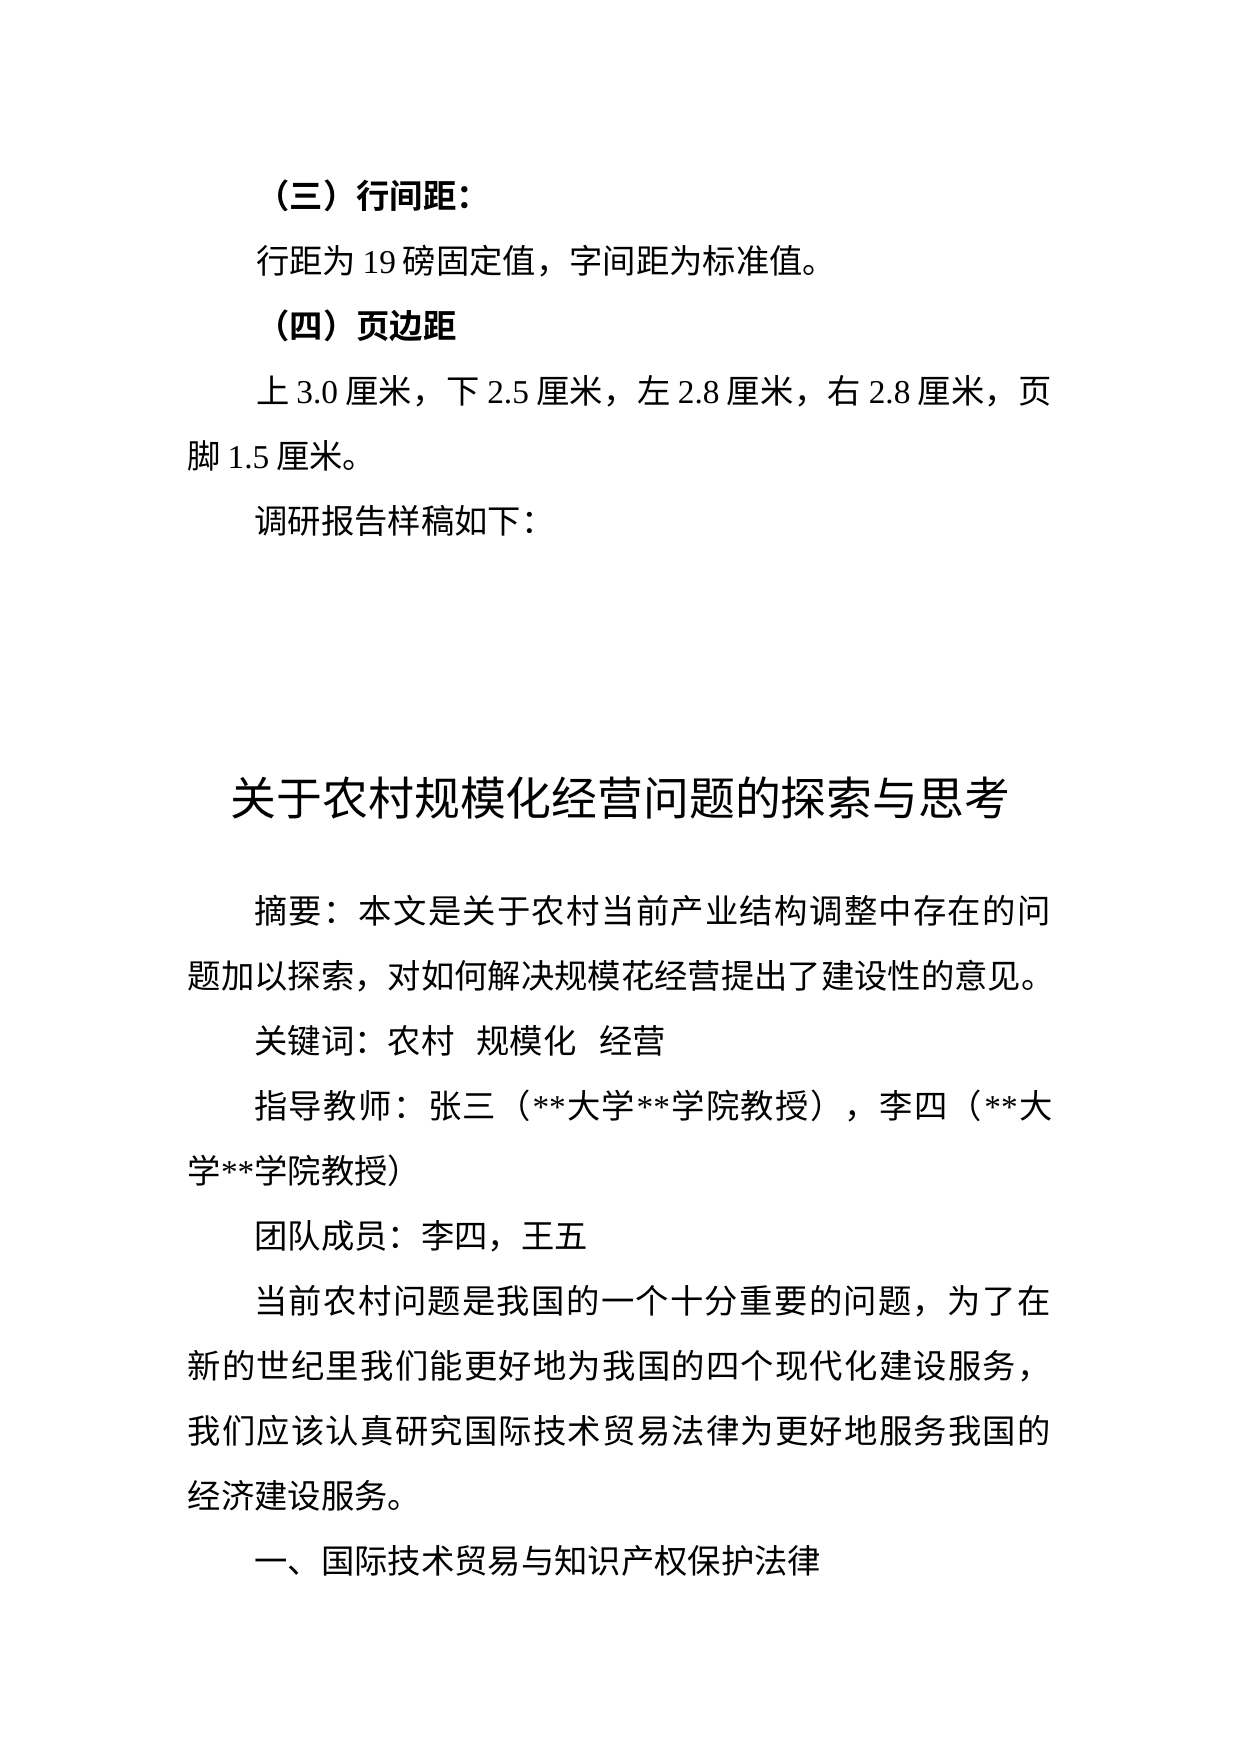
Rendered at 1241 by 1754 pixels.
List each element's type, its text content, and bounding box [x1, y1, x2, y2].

text 一、国际技术贸易与知识产权保护法律 [187, 1527, 1053, 1592]
text 团队成员：李四，王五 [187, 1202, 1053, 1267]
text 摘要：本文是关于农村当前产业结构调整中存在的问题加以探索，对如何解决规模花经营提出了建设性的意见。 [187, 877, 1053, 1007]
text 行距为19磅固定值，字间距为标准值。 [187, 227, 1053, 292]
text 上3.0厘米，下2.5厘米，左2.8厘米，右2.8厘米，页脚1.5厘米。 [187, 357, 1053, 487]
text 当前农村问题是我国的一个十分重要的问题，为了在新的世纪里我们能更好地为我国的四个现代化建设服务，我们应该认真研究国际技术贸易法律为更好地服务我国的经济建设服务。 [187, 1267, 1053, 1527]
text 关键词：农村 规模化 经营 [187, 1007, 1053, 1072]
text 关于农村规模化经营问题的探索与思考 [187, 747, 1053, 844]
text 调研报告样稿如下： [187, 487, 1053, 552]
text （三）行间距： [187, 162, 1053, 227]
text （四）页边距 [187, 292, 1053, 357]
text 指导教师：张三（**大学**学院教授），李四（**大学**学院教授） [187, 1072, 1053, 1202]
